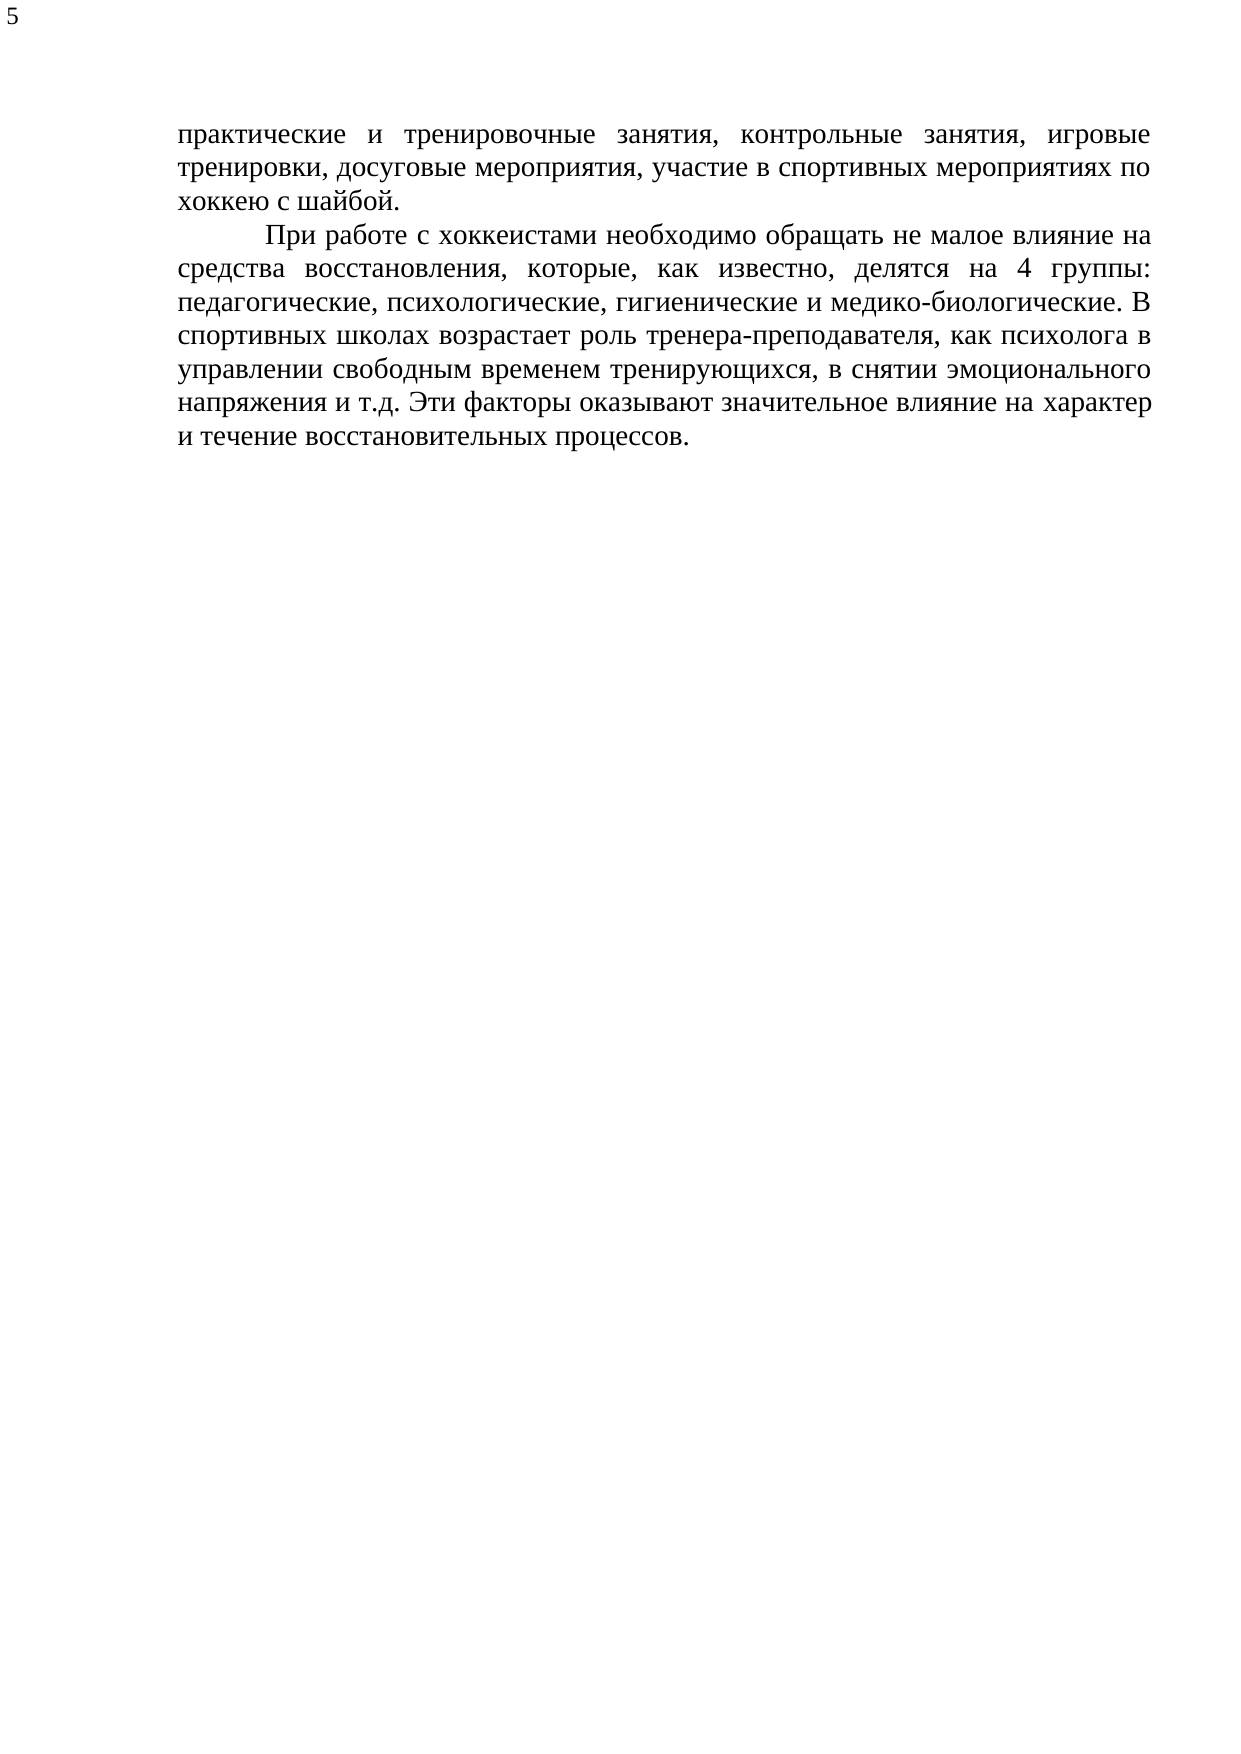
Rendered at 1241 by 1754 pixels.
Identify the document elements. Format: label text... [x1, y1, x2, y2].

text При работе с хоккеистами необходимо обращать не малое влияние на средства восстановления, которые, как известно, делятся на 4 группы: педагогические, психологические, гигиенические и медико-биологические. В спортивных школах возрастает роль тренера-преподавателя, как психолога в управлении свободным временем тренирующихся, в снятии эмоционального напряжения и т.д. Эти факторы оказывают значительное влияние на характер и течение восстановительных процессов. [177, 217, 1152, 452]
text практические и тренировочные занятия, контрольные занятия, игровые тренировки, досуговые мероприятия, участие в спортивных мероприятиях по хоккею с шайбой. [177, 116, 1151, 217]
